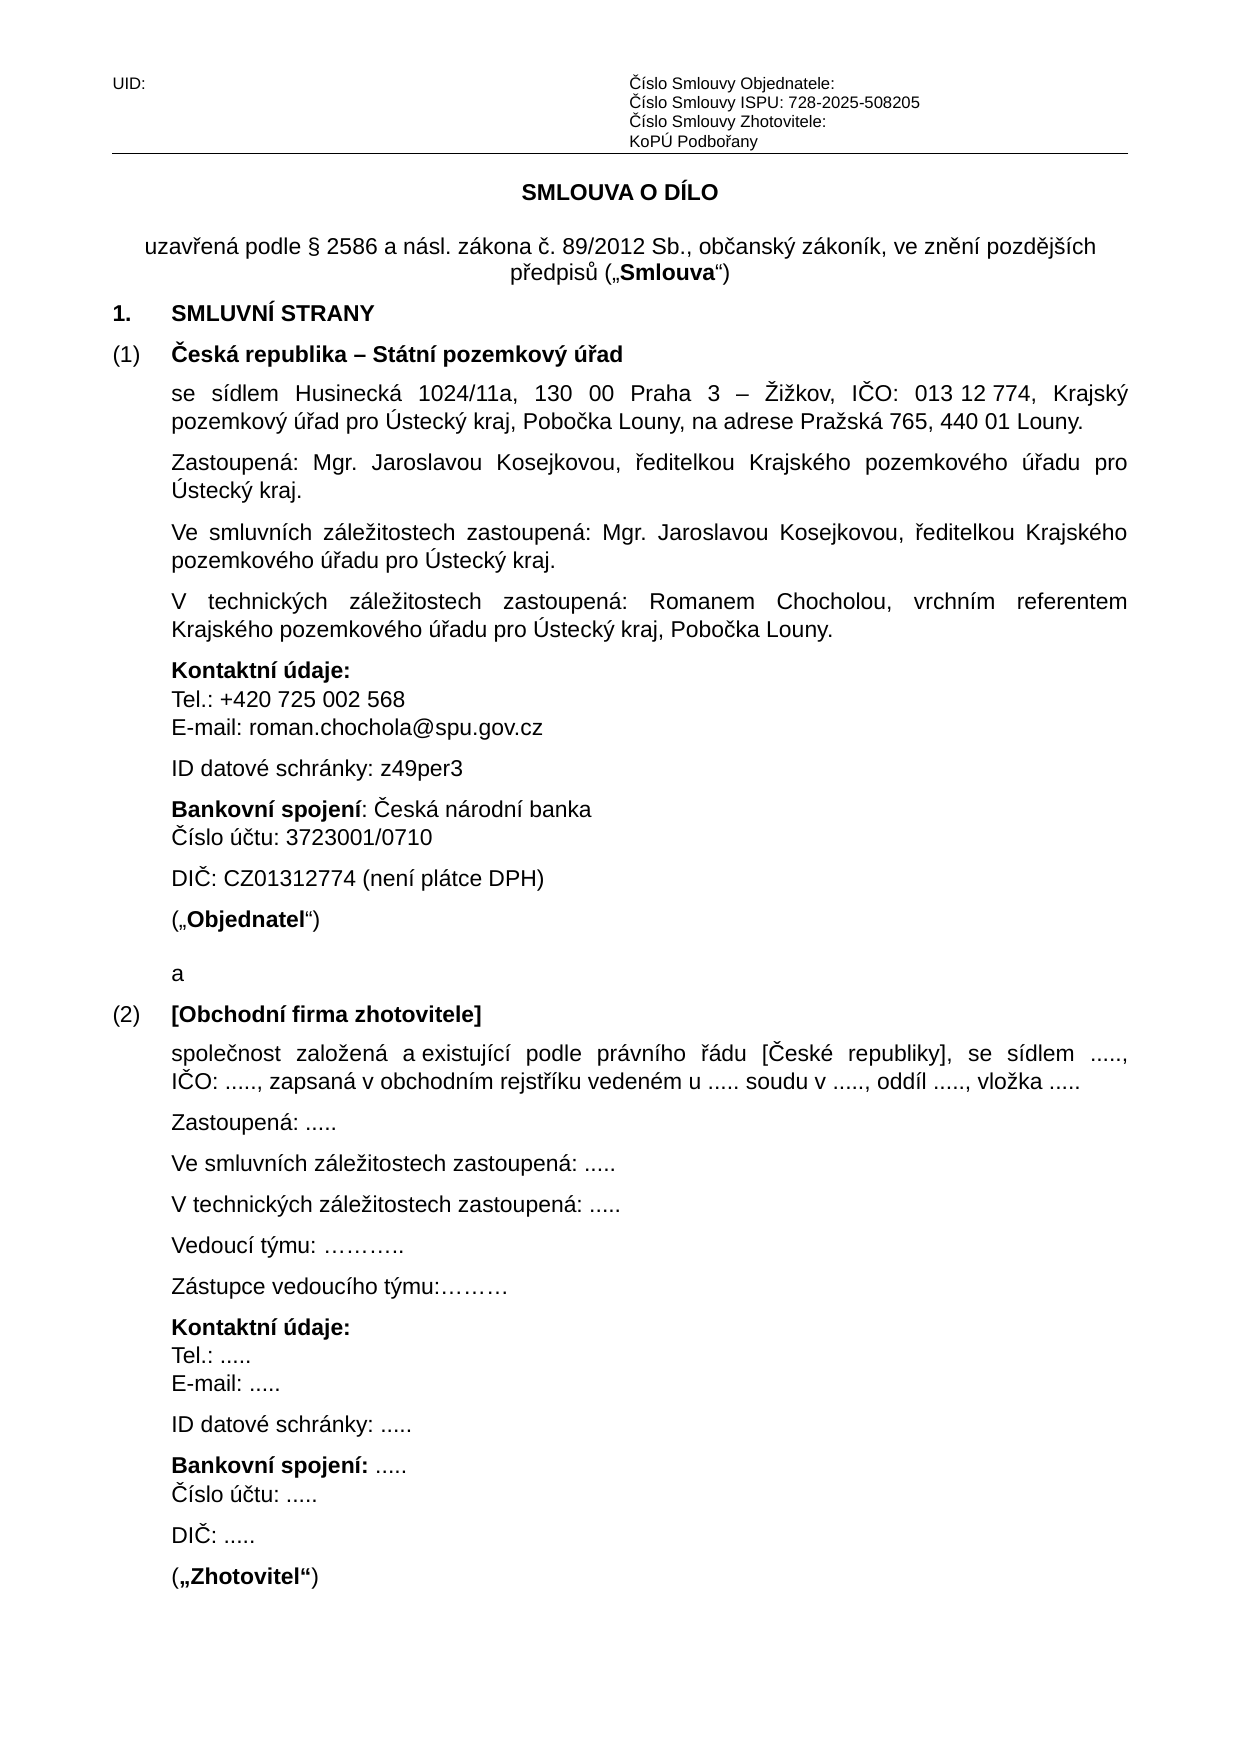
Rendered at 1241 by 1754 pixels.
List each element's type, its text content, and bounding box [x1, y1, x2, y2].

text se sídlem Husinecká 1024/11a, 130 00 Praha 3 – Žižkov, IČO: 013 12 774, Krajský pozemkový úřad pro Ústecký kraj, Pobočka Louny, na adrese Pražská 765, 440 01 Louny. [171, 380, 1128, 434]
text E-mail: ..... [171, 1370, 1128, 1397]
text Číslo účtu: ..... [171, 1481, 1128, 1507]
text Kontaktní údaje: [171, 657, 1128, 683]
text V technických záležitostech zastoupená: Romanem Chocholou, vrchním referentem Krajského pozemkového úřadu pro Ústecký kraj, Pobočka Louny. [171, 588, 1128, 643]
list Česká republika – Státní pozemkový úřad [112, 341, 1128, 367]
text Číslo účtu: 3723001/0710 [171, 824, 980, 851]
text Zastoupená: ..... [171, 1109, 1128, 1135]
text Ve smluvních záležitostech zastoupená: Mgr. Jaroslavou Kosejkovou, ředitelkou Krajského pozemkového úřadu pro Ústecký kraj. [171, 518, 1128, 573]
text ID datové schránky: ..... [171, 1411, 1128, 1438]
text společnost založená a existující podle právního řádu [České republiky], se sídlem ....., IČO: ....., zapsaná v obchodním rejstříku vedeném u ..... soudu v ....., oddíl ....., vložka ..... [171, 1039, 1128, 1094]
text Zástupce vedoucího týmu:……… [171, 1273, 1128, 1299]
text Bankovní spojení: ..... [171, 1452, 1128, 1479]
text DIČ: ..... [171, 1522, 1128, 1548]
text ID datové schránky: z49per3 [171, 755, 980, 781]
text Ve smluvních záležitostech zastoupená: ..... [171, 1150, 1128, 1176]
text Zastoupená: Mgr. Jaroslavou Kosejkovou, ředitelkou Krajského pozemkového úřadu pro Ústecký kraj. [171, 449, 1128, 504]
text V technických záležitostech zastoupená: ..... [171, 1191, 1128, 1217]
text E-mail: roman.chochola@spu.gov.cz [171, 714, 1128, 740]
text Bankovní spojení: Česká národní banka [171, 796, 1128, 822]
list [Obchodní firma zhotovitele] [112, 1001, 1128, 1027]
text Vedoucí týmu: ……….. [171, 1232, 1128, 1258]
text Kontaktní údaje: [171, 1313, 1128, 1340]
subtitle SMLUVNÍ STRANY [112, 300, 1128, 326]
text („Objednatel“) [171, 906, 980, 933]
text („Zhotovitel“) [171, 1563, 1128, 1589]
text Tel.: +420 725 002 568 [171, 686, 1128, 712]
text Tel.: ..... [171, 1342, 1128, 1368]
title SMLOUVA O DÍLO [112, 179, 1128, 206]
text DIČ: CZ01312774 (není plátce DPH) [171, 865, 980, 892]
list uzavřená podle § 2586 a násl. zákona č. 89/2012 Sb., občanský zákoník, ve znění pozdějších předpisů („Smlouva“) [112, 233, 1128, 285]
text a [171, 960, 1128, 986]
